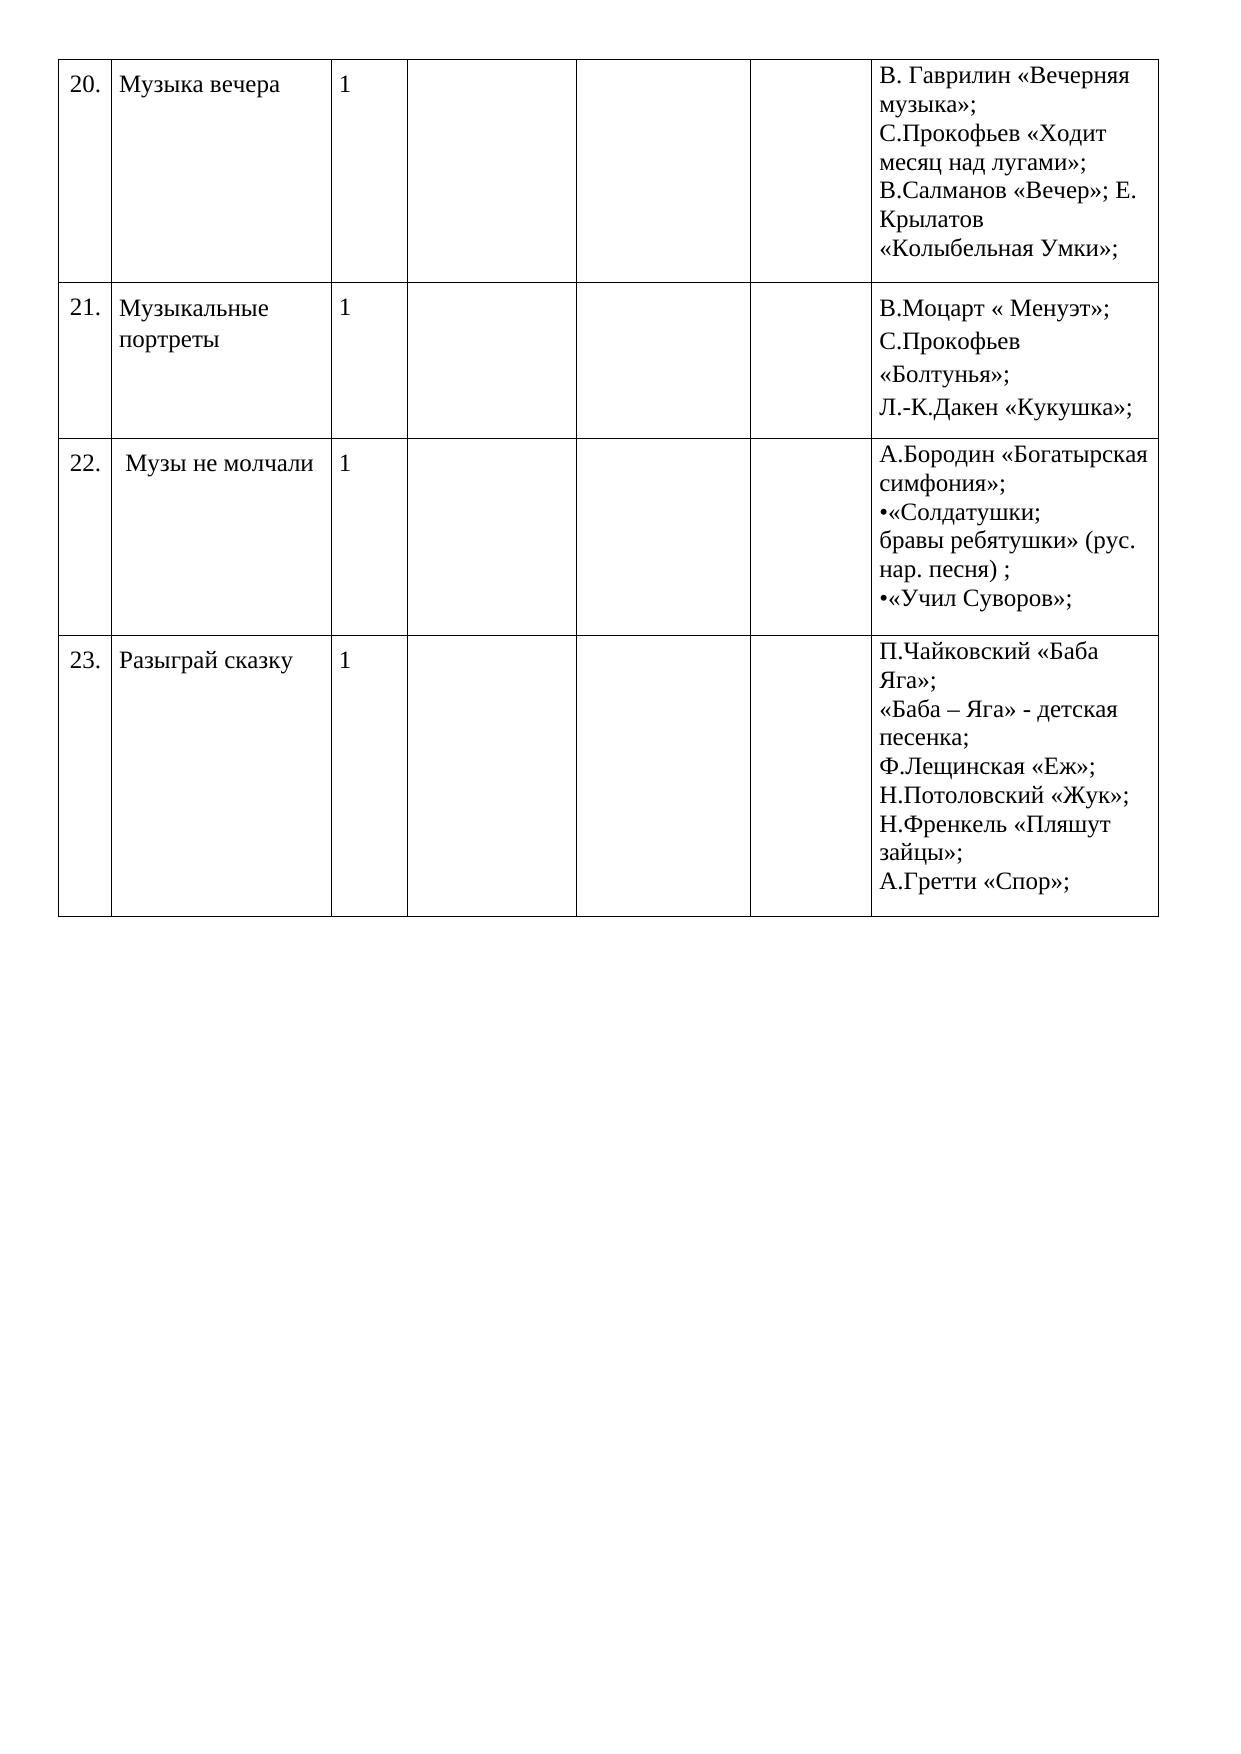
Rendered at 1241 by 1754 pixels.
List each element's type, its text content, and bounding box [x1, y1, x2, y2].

table_cell [751, 283, 871, 438]
table_cell П.Чайковский «Баба Яга»; «Баба – Яга» - детская песенка; Ф.Лещинская «Еж»; Н.Потоловский «Жук»; Н.Френкель «Пляшут зайцы»; А.Гретти «Спор»; [872, 636, 1158, 916]
table_header В. Гаврилин «Вечерняя музыка»; С.Прокофьев «Ходит месяц над лугами»; В.Салманов «Вечер»; Е. Крылатов «Колыбельная Умки»; [872, 60, 1158, 282]
table_cell [408, 636, 576, 916]
table_header 20. [59, 60, 111, 282]
table_cell Музы не молчали [112, 439, 331, 635]
table_cell В.Моцарт « Менуэт»; С.Прокофьев «Болтунья»; Л.-К.Дакен «Кукушка»; [872, 283, 1158, 438]
table_cell 23. [59, 636, 111, 916]
table_header [751, 60, 871, 282]
table_cell [751, 439, 871, 635]
table_cell [577, 636, 750, 916]
table_cell А.Бородин «Богатырская симфония»; •«Солдатушки; бравы ребятушки» (рус. нар. песня) ; •«Учил Суворов»; [872, 439, 1158, 635]
table_header [408, 60, 576, 282]
table_cell [408, 283, 576, 438]
table_cell Разыграй сказку [112, 636, 331, 916]
table_cell [751, 636, 871, 916]
table_header 1 [332, 60, 407, 282]
table_cell 1 [332, 283, 407, 438]
table_header [577, 60, 750, 282]
table_cell 22. [59, 439, 111, 635]
table_header Музыка вечера [112, 60, 331, 282]
table_cell 1 [332, 636, 407, 916]
table_cell 21. [59, 283, 111, 438]
table_cell 1 [332, 439, 407, 635]
table_cell Музыкальные портреты [112, 283, 331, 438]
table_cell [577, 439, 750, 635]
table_cell [408, 439, 576, 635]
table_cell [577, 283, 750, 438]
